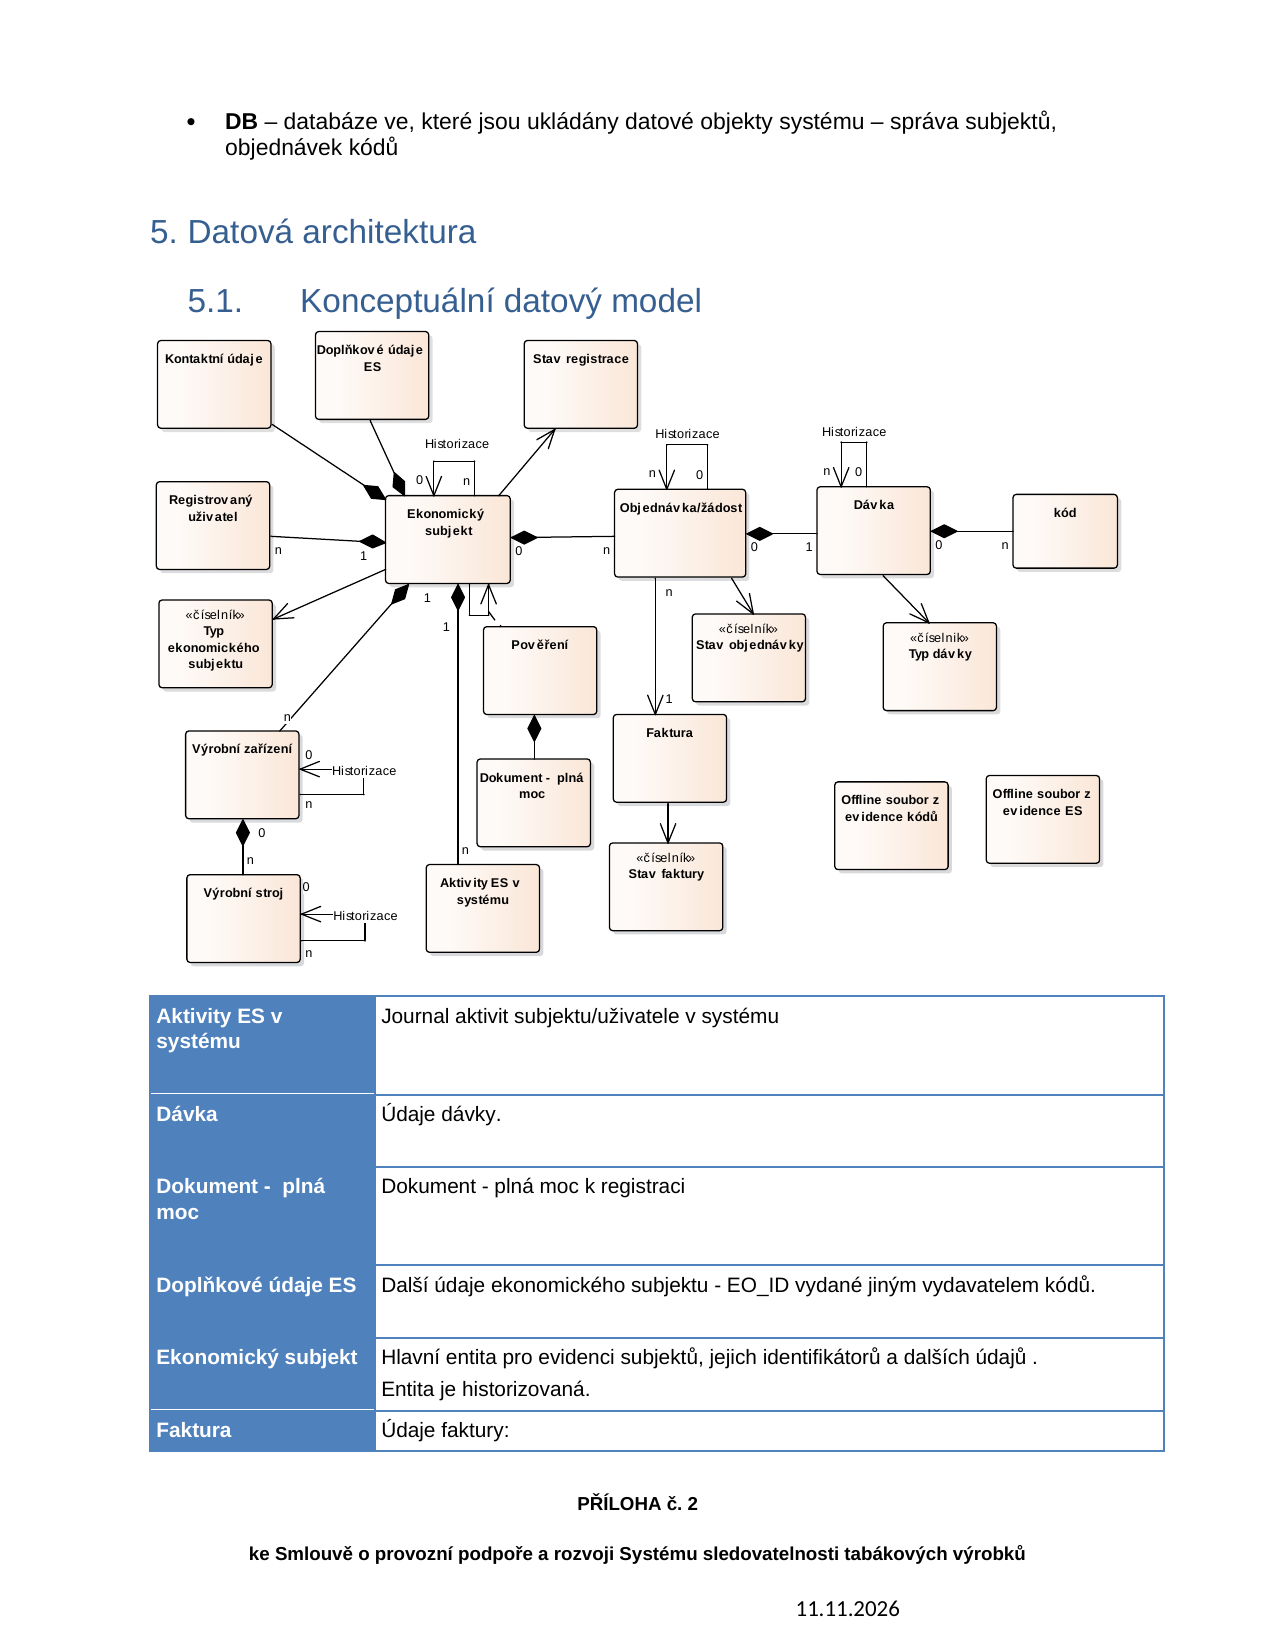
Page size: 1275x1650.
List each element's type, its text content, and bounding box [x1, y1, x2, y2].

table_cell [376, 1412, 1163, 1450]
table_cell Dávka [151, 1096, 374, 1166]
table_cell Dokument - plná moc k registraci [376, 1168, 1163, 1264]
table_cell Dokument - plná moc [151, 1168, 374, 1264]
table_cell Faktura [151, 1412, 374, 1450]
table_cell Další údaje ekonomického subjektu - EO_ID vydané jiným vydavatelem kódů. [376, 1266, 1163, 1337]
table_header Aktivity ES v systému [151, 997, 374, 1093]
table_cell Údaje dávky. [376, 1096, 1163, 1166]
table_header Journal aktivit subjektu/uživatele v systému [376, 997, 1163, 1093]
subtitle Datová architektura [150, 212, 1125, 250]
list DB – databáze ve, které jsou ukládány datové objekty systému – správa subjektů, objednávek kódů [187, 108, 1125, 161]
subtitle Konceptuální datový model [187, 281, 1125, 319]
table_cell Ekonomický subjekt [151, 1339, 374, 1409]
table_cell Hlavní entita pro evidenci subjektů, jejich identifikátorů a dalších údajů . Entita je historizovaná. [376, 1339, 1163, 1409]
table_cell Doplňkové údaje ES [151, 1266, 374, 1337]
